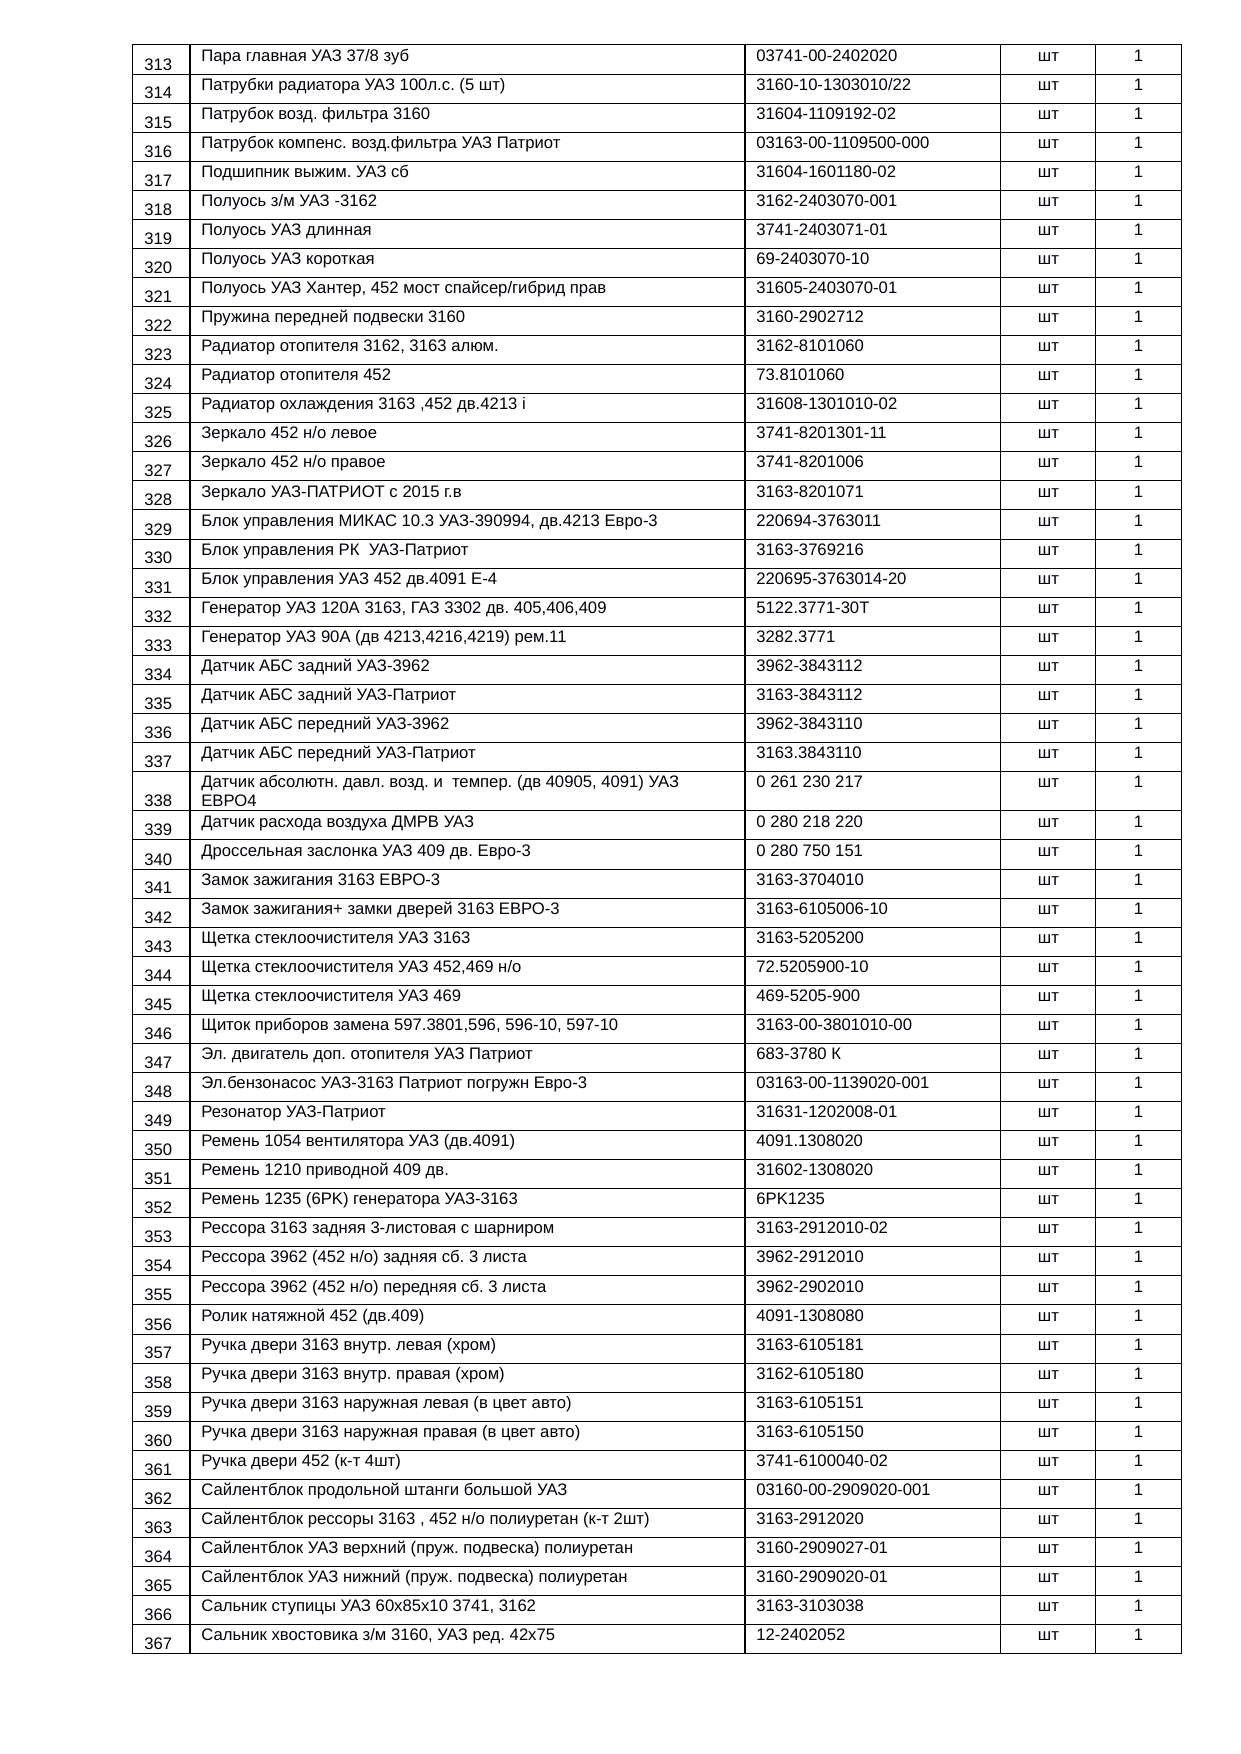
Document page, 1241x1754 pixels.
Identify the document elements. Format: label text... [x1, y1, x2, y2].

table_cell шт [1001, 743, 1095, 771]
table_cell Патрубки радиатора УАЗ 100л.с. (5 шт) [191, 75, 744, 102]
table_cell Зеркало УАЗ-ПАТРИОТ с 2015 г.в [191, 481, 744, 509]
table_cell Ручка двери 3163 внутр. левая (хром) [191, 1335, 744, 1362]
table_cell Щетка стеклоочистителя УАЗ 452,469 н/о [191, 957, 744, 985]
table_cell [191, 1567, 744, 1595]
table_cell 3162-8101060 [746, 336, 1000, 364]
table_cell 3160-10-1303010/22 [746, 75, 1000, 102]
table_cell Пружина передней подвески 3160 [191, 307, 744, 335]
table_cell шт [1001, 870, 1095, 897]
table_cell 3962-3843112 [746, 656, 1000, 684]
table_cell 356 [133, 1305, 189, 1333]
table_cell Пара главная УАЗ 37/8 зуб [191, 45, 744, 73]
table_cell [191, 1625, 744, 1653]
table_cell 31602-1308020 [746, 1160, 1000, 1188]
table_cell 1 [1096, 1364, 1181, 1392]
table_cell 03163-00-1109500-000 [746, 133, 1000, 161]
table_cell 321 [133, 278, 189, 306]
table_cell 3163-2912020 [746, 1509, 1000, 1537]
table_cell 0 261 230 217 [746, 772, 1000, 810]
table_cell 1 [1096, 336, 1181, 364]
table_cell шт [1001, 1247, 1095, 1275]
table_cell 1 [1096, 510, 1181, 538]
table_cell 1 [1096, 1073, 1181, 1101]
table_cell шт [1001, 1160, 1095, 1188]
table_cell 315 [133, 104, 189, 132]
table_cell 220695-3763014-20 [746, 569, 1000, 597]
table_cell 1 [1096, 249, 1181, 277]
table_cell 1 [1096, 1276, 1181, 1304]
table_cell шт [1001, 627, 1095, 655]
table_cell Зеркало 452 н/о левое [191, 423, 744, 451]
table_cell 31605-2403070-01 [746, 278, 1000, 306]
table_cell Дроссельная заслонка УАЗ 409 дв. Евро-3 [191, 840, 744, 868]
table_cell 351 [133, 1160, 189, 1188]
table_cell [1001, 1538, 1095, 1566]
table_cell шт [1001, 1509, 1095, 1537]
table_cell Патрубок компенс. возд.фильтра УАЗ Патриот [191, 133, 744, 161]
table_cell шт [1001, 1073, 1095, 1101]
table_cell 1 [1096, 899, 1181, 927]
table_cell 3163-3843112 [746, 685, 1000, 713]
table_cell шт [1001, 811, 1095, 839]
table_cell 3162-6105180 [746, 1364, 1000, 1392]
table_cell шт [1001, 986, 1095, 1014]
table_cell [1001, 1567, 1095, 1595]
table_cell 1 [1096, 1305, 1181, 1333]
table_cell 3163.3843110 [746, 743, 1000, 771]
table_cell 339 [133, 811, 189, 839]
table_cell шт [1001, 714, 1095, 742]
table_cell шт [1001, 1015, 1095, 1043]
table_cell Генератор УАЗ 90А (дв 4213,4216,4219) рем.11 [191, 627, 744, 655]
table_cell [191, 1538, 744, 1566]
table_cell Ремень 1235 (6PK) генератора УАЗ-3163 [191, 1189, 744, 1217]
table_cell 1 [1096, 45, 1181, 73]
table_cell Резонатор УАЗ-Патриот [191, 1102, 744, 1130]
table_cell 6PK1235 [746, 1189, 1000, 1217]
table_cell 3741-6100040-02 [746, 1451, 1000, 1479]
table_cell 3282.3771 [746, 627, 1000, 655]
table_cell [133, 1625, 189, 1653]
table_cell 03741-00-2402020 [746, 45, 1000, 73]
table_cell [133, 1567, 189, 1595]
table_cell Блок управления МИКАС 10.3 УАЗ-390994, дв.4213 Евро-3 [191, 510, 744, 538]
table_cell Датчик АБС передний УАЗ-3962 [191, 714, 744, 742]
table_cell 338 [133, 772, 189, 810]
table_cell шт [1001, 75, 1095, 102]
table_cell 343 [133, 928, 189, 956]
table_cell шт [1001, 191, 1095, 219]
table_cell шт [1001, 957, 1095, 985]
table_cell 333 [133, 627, 189, 655]
table_cell Блок управления УАЗ 452 дв.4091 Е-4 [191, 569, 744, 597]
table_cell 3160-2902712 [746, 307, 1000, 335]
table_cell 1 [1096, 104, 1181, 132]
table_cell Датчик расхода воздуха ДМРВ УАЗ [191, 811, 744, 839]
table_cell 1 [1096, 1247, 1181, 1275]
table_cell 1 [1096, 1218, 1181, 1246]
table_cell 1 [1096, 870, 1181, 897]
table_cell 1 [1096, 191, 1181, 219]
table_cell 342 [133, 899, 189, 927]
table_cell шт [1001, 899, 1095, 927]
table_cell шт [1001, 510, 1095, 538]
table_cell Ремень 1210 приводной 409 дв. [191, 1160, 744, 1188]
table_cell 332 [133, 598, 189, 626]
table_cell 316 [133, 133, 189, 161]
table_cell 1 [1096, 743, 1181, 771]
table_cell Ручка двери 452 (к-т 4шт) [191, 1451, 744, 1479]
table_cell Эл. двигатель доп. отопителя УАЗ Патриот [191, 1044, 744, 1072]
table_cell 357 [133, 1335, 189, 1362]
table_cell 1 [1096, 133, 1181, 161]
table_cell 31604-1601180-02 [746, 162, 1000, 190]
table_cell Рессора 3962 (452 н/о) задняя сб. 3 листа [191, 1247, 744, 1275]
table_cell шт [1001, 1335, 1095, 1362]
table_cell Ручка двери 3163 внутр. правая (хром) [191, 1364, 744, 1392]
table_cell 4091.1308020 [746, 1131, 1000, 1159]
table_cell Сайлентблок продольной штанги большой УАЗ [191, 1480, 744, 1508]
table_cell 362 [133, 1480, 189, 1508]
table_cell 72.5205900-10 [746, 957, 1000, 985]
table_cell шт [1001, 569, 1095, 597]
table_cell Щетка стеклоочистителя УАЗ 3163 [191, 928, 744, 956]
table_cell шт [1001, 423, 1095, 451]
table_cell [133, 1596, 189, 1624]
table_cell 331 [133, 569, 189, 597]
table_cell 1 [1096, 1480, 1181, 1508]
table_cell 31631-1202008-01 [746, 1102, 1000, 1130]
table_cell 1 [1096, 957, 1181, 985]
table_cell 322 [133, 307, 189, 335]
table_cell 327 [133, 452, 189, 480]
table_cell 683-3780 К [746, 1044, 1000, 1072]
table_cell 1 [1096, 278, 1181, 306]
table_cell 1 [1096, 1015, 1181, 1043]
table_cell 318 [133, 191, 189, 219]
table_cell 3163-8201071 [746, 481, 1000, 509]
table_cell 1 [1096, 986, 1181, 1014]
table_cell Датчик АБС передний УАЗ-Патриот [191, 743, 744, 771]
table_cell Полуось УАЗ короткая [191, 249, 744, 277]
table_cell шт [1001, 45, 1095, 73]
table_cell 328 [133, 481, 189, 509]
table_cell 4091-1308080 [746, 1305, 1000, 1333]
table_cell 1 [1096, 394, 1181, 422]
table_cell Щетка стеклоочистителя УАЗ 469 [191, 986, 744, 1014]
table_cell Щиток приборов замена 597.3801,596, 596-10, 597-10 [191, 1015, 744, 1043]
table_cell 1 [1096, 772, 1181, 810]
table_cell 341 [133, 870, 189, 897]
table_cell 1 [1096, 1451, 1181, 1479]
table_cell 1 [1096, 162, 1181, 190]
table_cell 1 [1096, 1044, 1181, 1072]
table_cell 346 [133, 1015, 189, 1043]
table_cell 344 [133, 957, 189, 985]
table_cell Ручка двери 3163 наружная левая (в цвет авто) [191, 1393, 744, 1421]
table_cell шт [1001, 928, 1095, 956]
table_cell Радиатор охлаждения 3163 ,452 дв.4213 i [191, 394, 744, 422]
table_cell 314 [133, 75, 189, 102]
table_cell 353 [133, 1218, 189, 1246]
table_cell Замок зажигания 3163 ЕВРО-3 [191, 870, 744, 897]
table_cell 352 [133, 1189, 189, 1217]
table_cell Ролик натяжной 452 (дв.409) [191, 1305, 744, 1333]
table_cell Полуось з/м УАЗ -3162 [191, 191, 744, 219]
table_cell 1 [1096, 1335, 1181, 1362]
table_cell 358 [133, 1364, 189, 1392]
table_cell 320 [133, 249, 189, 277]
table_cell 220694-3763011 [746, 510, 1000, 538]
table_cell 361 [133, 1451, 189, 1479]
table_cell 329 [133, 510, 189, 538]
table_cell 345 [133, 986, 189, 1014]
table_cell 348 [133, 1073, 189, 1101]
table_cell 340 [133, 840, 189, 868]
table_cell 1 [1096, 1189, 1181, 1217]
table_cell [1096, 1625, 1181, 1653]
table_cell 325 [133, 394, 189, 422]
table_cell Радиатор отопителя 452 [191, 365, 744, 393]
table_cell 3163-5205200 [746, 928, 1000, 956]
table_cell 1 [1096, 220, 1181, 248]
table_cell шт [1001, 104, 1095, 132]
table_cell шт [1001, 772, 1095, 810]
table_cell шт [1001, 685, 1095, 713]
table_cell 337 [133, 743, 189, 771]
table_cell Ремень 1054 вентилятора УАЗ (дв.4091) [191, 1131, 744, 1159]
table_cell шт [1001, 1218, 1095, 1246]
table_cell 3163-3704010 [746, 870, 1000, 897]
table_cell 1 [1096, 928, 1181, 956]
table_cell 336 [133, 714, 189, 742]
table_cell 3741-8201006 [746, 452, 1000, 480]
table_cell 0 280 218 220 [746, 811, 1000, 839]
table_cell 3163-3769216 [746, 540, 1000, 567]
table_cell шт [1001, 1044, 1095, 1072]
table_cell 355 [133, 1276, 189, 1304]
table_cell 1 [1096, 307, 1181, 335]
table_cell 1 [1096, 423, 1181, 451]
table_cell 3163-6105181 [746, 1335, 1000, 1362]
table_cell шт [1001, 1305, 1095, 1333]
table_cell 5122.3771-30Т [746, 598, 1000, 626]
table_cell 1 [1096, 811, 1181, 839]
table_cell 360 [133, 1422, 189, 1450]
table_cell 1 [1096, 840, 1181, 868]
table_cell 1 [1096, 75, 1181, 102]
table_cell 354 [133, 1247, 189, 1275]
table_cell шт [1001, 133, 1095, 161]
table_cell шт [1001, 1189, 1095, 1217]
table_cell Эл.бензонасос УАЗ-3163 Патриот погружн Евро-3 [191, 1073, 744, 1101]
table_cell Датчик АБС задний УАЗ-Патриот [191, 685, 744, 713]
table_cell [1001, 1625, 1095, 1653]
table_cell шт [1001, 1422, 1095, 1450]
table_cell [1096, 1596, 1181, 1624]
table_cell шт [1001, 394, 1095, 422]
table_cell шт [1001, 1364, 1095, 1392]
table_cell Радиатор отопителя 3162, 3163 алюм. [191, 336, 744, 364]
table_cell 3962-3843110 [746, 714, 1000, 742]
table_cell Датчик АБС задний УАЗ-3962 [191, 656, 744, 684]
table_cell Полуось УАЗ длинная [191, 220, 744, 248]
table_cell 349 [133, 1102, 189, 1130]
table_cell 1 [1096, 481, 1181, 509]
table_cell шт [1001, 249, 1095, 277]
table_cell Датчик абсолютн. давл. возд. и темпер. (дв 40905, 4091) УАЗ ЕВРО4 [191, 772, 744, 810]
table_cell шт [1001, 452, 1095, 480]
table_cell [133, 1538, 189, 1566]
table_cell Рессора 3163 задняя 3-листовая с шарниром [191, 1218, 744, 1246]
table_cell Замок зажигания+ замки дверей 3163 ЕВРО-3 [191, 899, 744, 927]
table_cell 3163-00-3801010-00 [746, 1015, 1000, 1043]
table_cell Сайлентблок рессоры 3163 , 452 н/о полиуретан (к-т 2шт) [191, 1509, 744, 1537]
table_cell 31608-1301010-02 [746, 394, 1000, 422]
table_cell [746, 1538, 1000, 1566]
table_cell шт [1001, 1102, 1095, 1130]
table_cell 1 [1096, 452, 1181, 480]
table_cell 1 [1096, 540, 1181, 567]
table_cell 1 [1096, 1393, 1181, 1421]
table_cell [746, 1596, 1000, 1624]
table_cell шт [1001, 220, 1095, 248]
table_cell 3741-2403071-01 [746, 220, 1000, 248]
table_cell 324 [133, 365, 189, 393]
table_cell 1 [1096, 1509, 1181, 1537]
table_cell 313 [133, 45, 189, 73]
table_cell шт [1001, 840, 1095, 868]
table_cell 330 [133, 540, 189, 567]
table_cell 334 [133, 656, 189, 684]
table_cell 1 [1096, 1102, 1181, 1130]
table_cell шт [1001, 656, 1095, 684]
table_cell 359 [133, 1393, 189, 1421]
table_cell 3162-2403070-001 [746, 191, 1000, 219]
table_cell Блок управления РК УАЗ-Патриот [191, 540, 744, 567]
table_cell 31604-1109192-02 [746, 104, 1000, 132]
table_cell 73.8101060 [746, 365, 1000, 393]
table_cell 1 [1096, 1160, 1181, 1188]
table_cell Ручка двери 3163 наружная правая (в цвет авто) [191, 1422, 744, 1450]
table_cell 363 [133, 1509, 189, 1537]
table_cell 1 [1096, 569, 1181, 597]
table_cell Подшипник выжим. УАЗ сб [191, 162, 744, 190]
table_cell шт [1001, 365, 1095, 393]
table_cell 335 [133, 685, 189, 713]
table_cell 3962-2902010 [746, 1276, 1000, 1304]
table_cell 1 [1096, 598, 1181, 626]
table_cell 1 [1096, 656, 1181, 684]
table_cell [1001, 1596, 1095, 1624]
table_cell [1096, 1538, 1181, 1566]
table_cell 03163-00-1139020-001 [746, 1073, 1000, 1101]
table_cell Генератор УАЗ 120А 3163, ГАЗ 3302 дв. 405,406,409 [191, 598, 744, 626]
table_cell шт [1001, 1276, 1095, 1304]
table_cell 350 [133, 1131, 189, 1159]
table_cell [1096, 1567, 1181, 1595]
table_cell Патрубок возд. фильтра 3160 [191, 104, 744, 132]
table_cell 1 [1096, 365, 1181, 393]
table_cell 3163-6105006-10 [746, 899, 1000, 927]
table_cell 03160-00-2909020-001 [746, 1480, 1000, 1508]
table_cell 3163-6105150 [746, 1422, 1000, 1450]
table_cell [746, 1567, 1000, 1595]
table_cell 1 [1096, 685, 1181, 713]
table_cell 469-5205-900 [746, 986, 1000, 1014]
table_cell Полуось УАЗ Хантер, 452 мост спайсер/гибрид прав [191, 278, 744, 306]
table_cell 3741-8201301-11 [746, 423, 1000, 451]
table_cell шт [1001, 162, 1095, 190]
table_cell 347 [133, 1044, 189, 1072]
table_cell 1 [1096, 627, 1181, 655]
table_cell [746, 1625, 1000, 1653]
table_cell 3163-6105151 [746, 1393, 1000, 1421]
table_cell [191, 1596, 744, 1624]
table_cell Рессора 3962 (452 н/о) передняя сб. 3 листа [191, 1276, 744, 1304]
table_cell шт [1001, 1131, 1095, 1159]
table_cell 0 280 750 151 [746, 840, 1000, 868]
table_cell Зеркало 452 н/о правое [191, 452, 744, 480]
table_cell 323 [133, 336, 189, 364]
table_cell шт [1001, 1451, 1095, 1479]
table_cell шт [1001, 1393, 1095, 1421]
table_cell шт [1001, 1480, 1095, 1508]
table_cell шт [1001, 278, 1095, 306]
table_cell шт [1001, 307, 1095, 335]
table_cell 317 [133, 162, 189, 190]
table_cell 3962-2912010 [746, 1247, 1000, 1275]
table_cell 1 [1096, 1131, 1181, 1159]
table_cell 326 [133, 423, 189, 451]
table_cell 69-2403070-10 [746, 249, 1000, 277]
table_cell 1 [1096, 714, 1181, 742]
table_cell шт [1001, 540, 1095, 567]
table_cell шт [1001, 598, 1095, 626]
table_cell шт [1001, 481, 1095, 509]
table_cell 1 [1096, 1422, 1181, 1450]
table_cell шт [1001, 336, 1095, 364]
table_cell 319 [133, 220, 189, 248]
table_cell 3163-2912010-02 [746, 1218, 1000, 1246]
